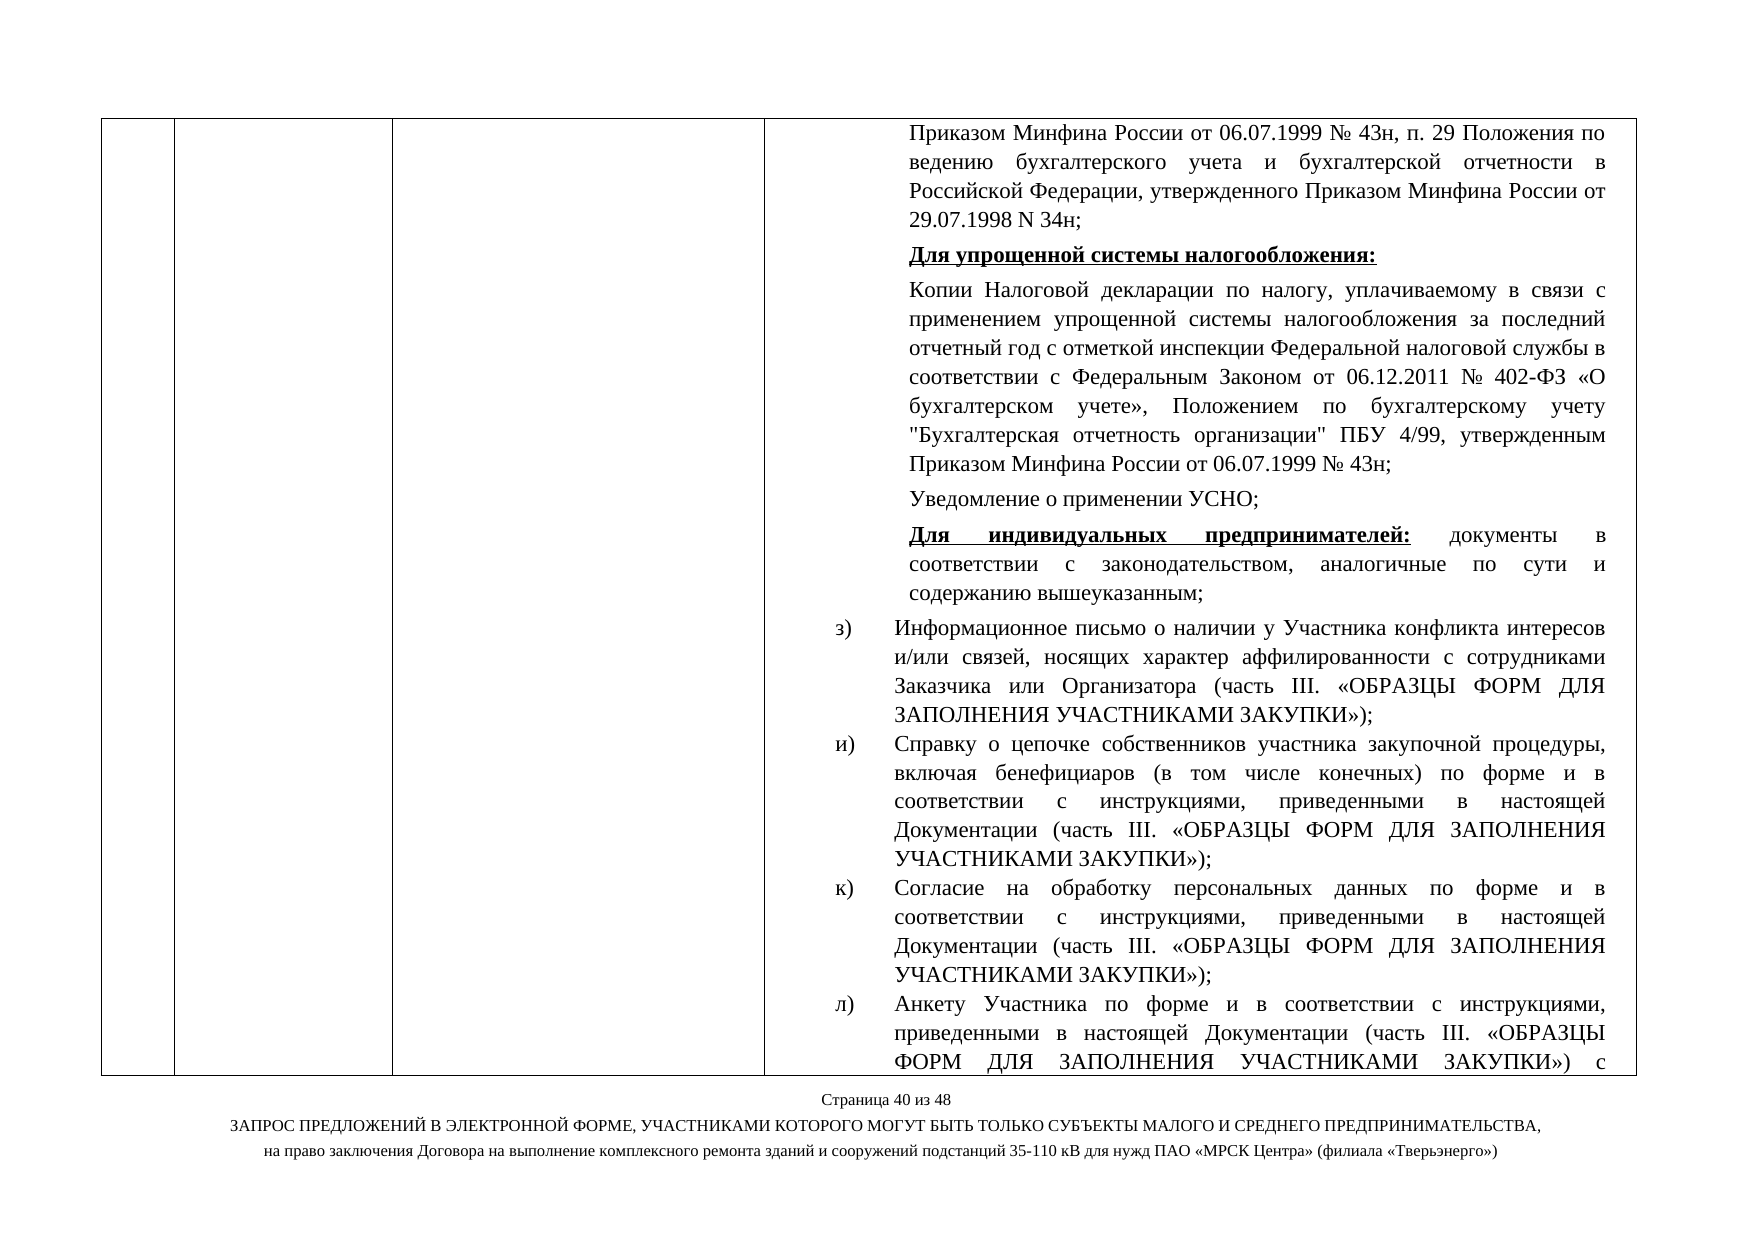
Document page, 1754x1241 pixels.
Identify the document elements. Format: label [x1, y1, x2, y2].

table_cell [102, 119, 174, 1074]
table_cell [175, 119, 392, 1074]
table_cell [765, 119, 1636, 1074]
table_cell [393, 119, 764, 1074]
